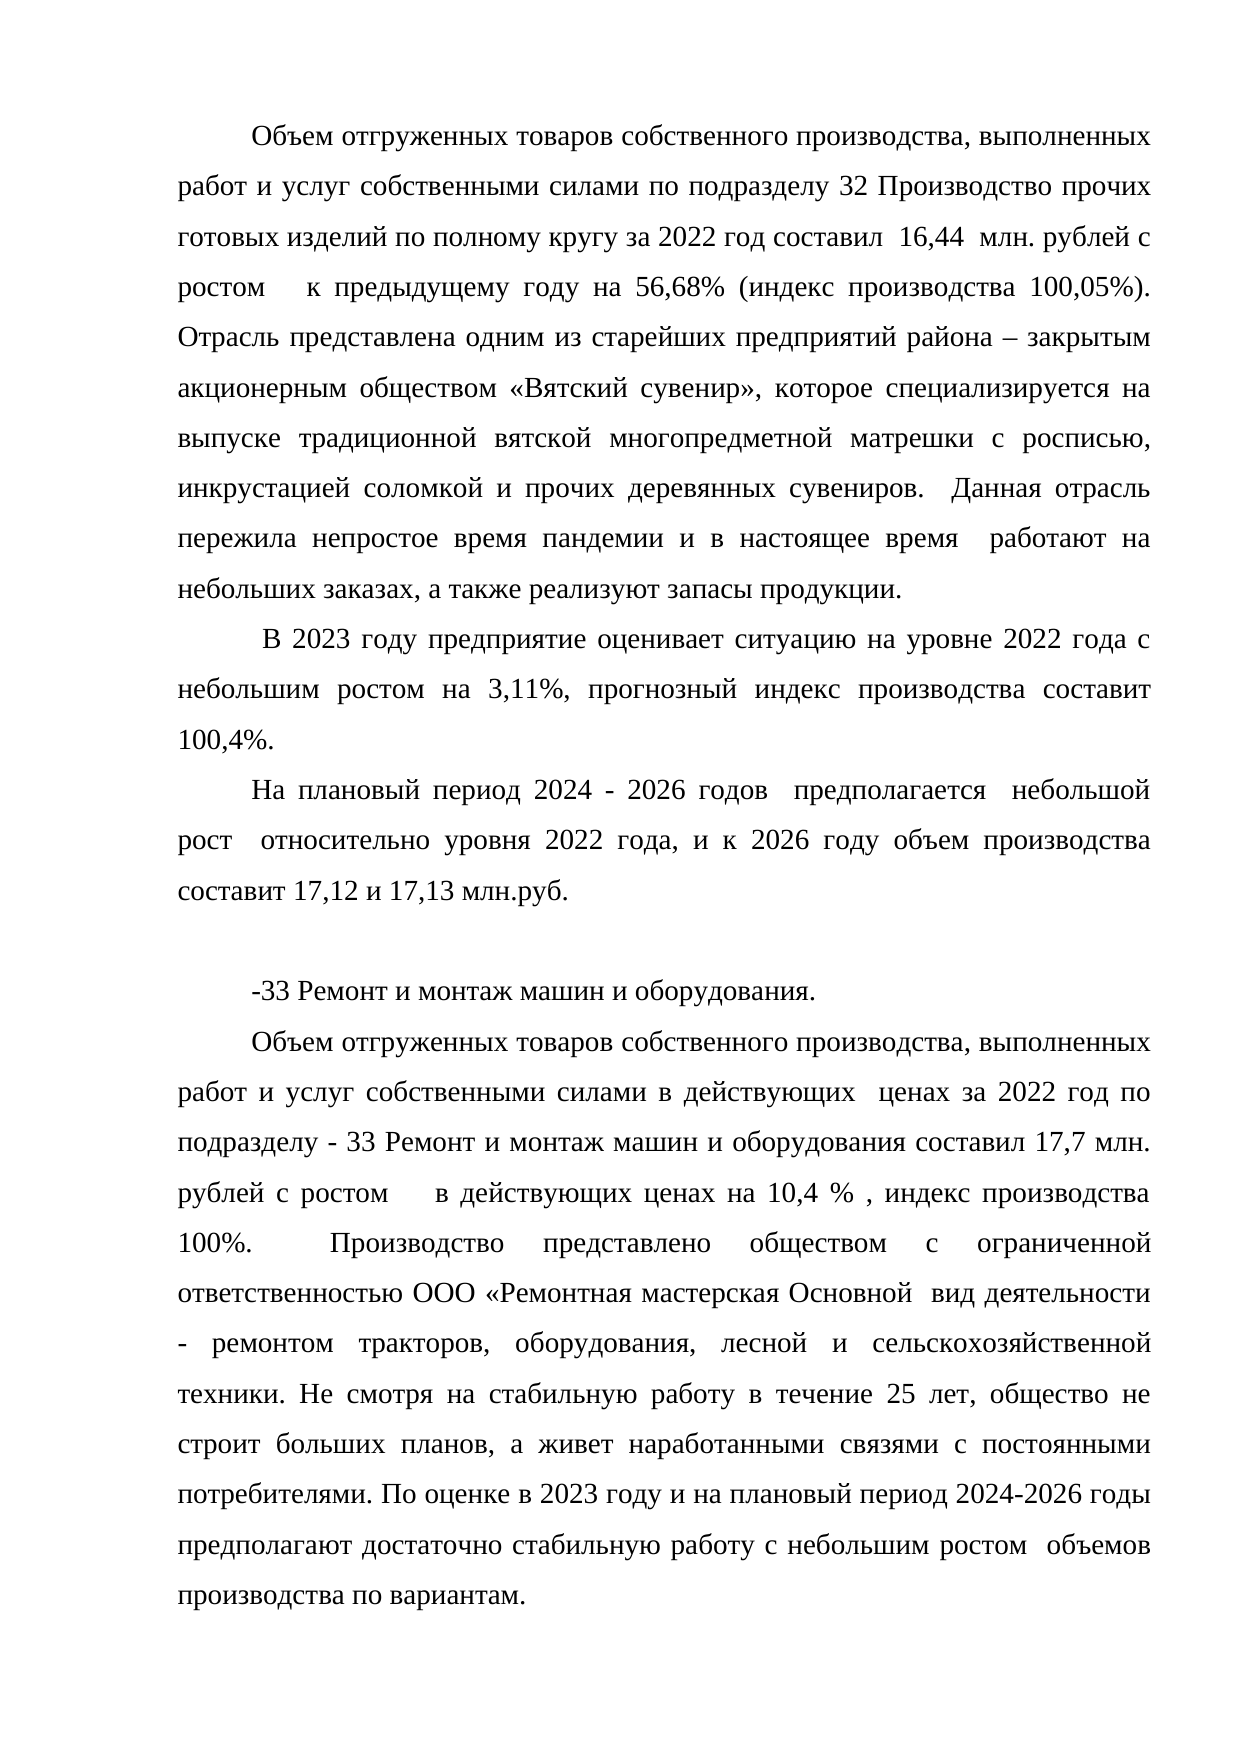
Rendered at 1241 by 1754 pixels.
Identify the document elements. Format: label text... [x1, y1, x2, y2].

text В 2023 году предприятие оценивает ситуацию на уровне 2022 года с небольшим ростом на 3,11%, прогнозный индекс производства составит 100,4%. [177, 621, 1152, 755]
text Объем отгруженных товаров собственного производства, выполненных работ и услуг собственными силами в действующих ценах за 2022 год по подразделу - 33 Ремонт и монтаж машин и оборудования составил 17,7 млн. рублей с ростом в действующих ценах на 10,4 % , индекс производства 100%. Производство представлено обществом с ограниченной ответственностью ООО «Ремонтная мастерская Основной вид деятельности - ремонтом тракторов, оборудования, лесной и сельскохозяйственной техники. Не смотря на стабильную работу в течение 25 лет, общество не строит больших планов, а живет наработанными связями с постоянными потребителями. По оценке в 2023 году и на плановый период 2024-2026 годы предполагают достаточно стабильную работу с небольшим ростом объемов производства по вариантам. [177, 1024, 1152, 1611]
text На плановый период 2024 - 2026 годов предполагается небольшой рост относительно уровня 2022 года, и к 2026 году объем производства составит 17,12 и 17,13 млн.руб. [177, 772, 1152, 906]
text -33 Ремонт и монтаж машин и оборудования. [177, 973, 1152, 1007]
text Объем отгруженных товаров собственного производства, выполненных работ и услуг собственными силами по подразделу 32 Производство прочих готовых изделий по полному кругу за 2022 год составил 16,44 млн. рублей с ростом к предыдущему году на 56,68% (индекс производства 100,05%). Отрасль представлена одним из старейших предприятий района – закрытым акционерным обществом «Вятский сувенир», которое специализируется на выпуске традиционной вятской многопредметной матрешки с росписью, инкрустацией соломкой и прочих деревянных сувениров. Данная отрасль пережила непростое время пандемии и в настоящее время работают на небольших заказах, а также реализуют запасы продукции. [177, 118, 1152, 604]
